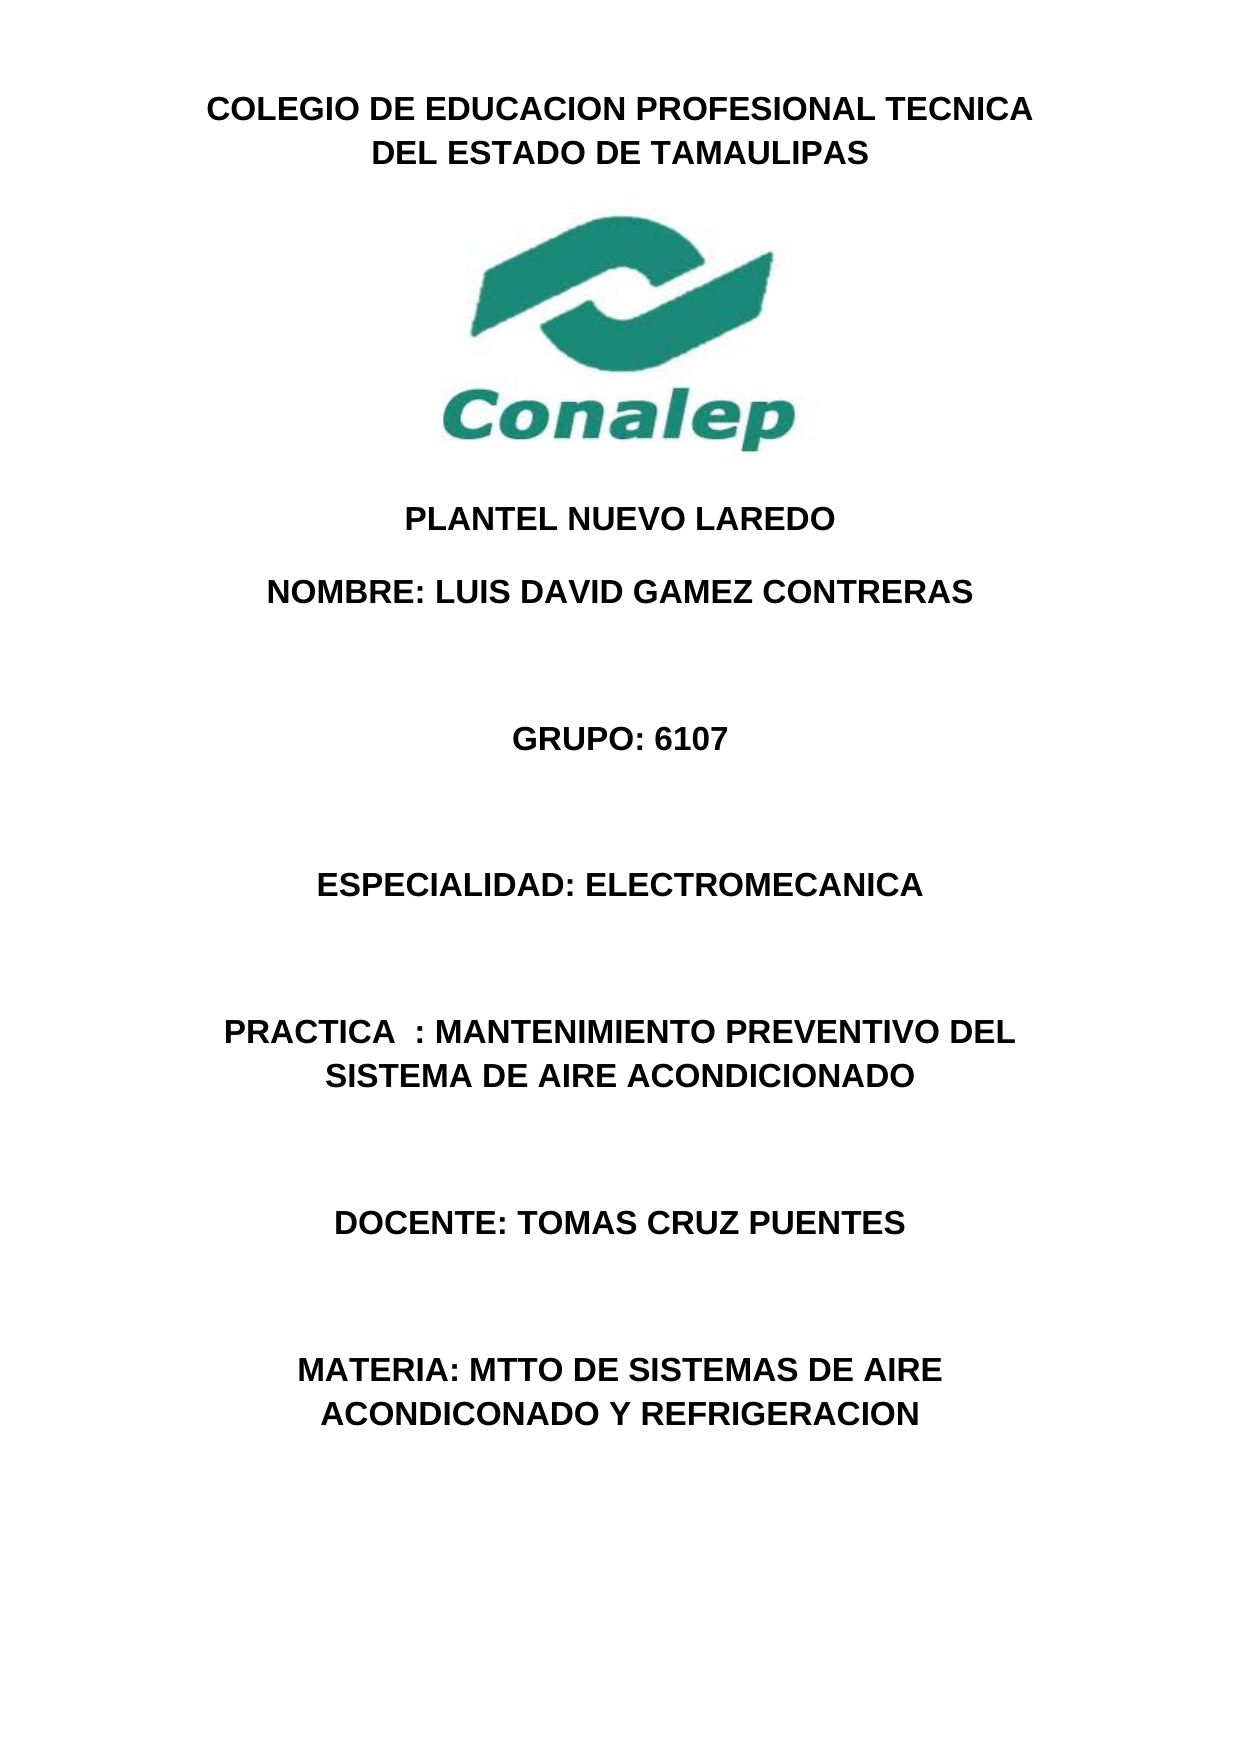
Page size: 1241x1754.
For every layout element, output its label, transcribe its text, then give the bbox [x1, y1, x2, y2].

text DOCENTE: TOMAS CRUZ PUENTES [177, 1203, 1063, 1241]
picture [417, 206, 823, 466]
text NOMBRE: LUIS DAVID GAMEZ CONTRERAS [177, 572, 1063, 611]
text GRUPO: 6107 [177, 719, 1063, 757]
text ESPECIALIDAD: ELECTROMECANICA [177, 866, 1063, 904]
text PLANTEL NUEVO LAREDO [177, 499, 1063, 537]
text MATERIA: MTTO DE SISTEMAS DE AIRE ACONDICONADO Y REFRIGERACION [177, 1350, 1063, 1432]
text COLEGIO DE EDUCACION PROFESIONAL TECNICA DEL ESTADO DE TAMAULIPAS [177, 89, 1063, 171]
text PRACTICA : MANTENIMIENTO PREVENTIVO DEL SISTEMA DE AIRE ACONDICIONADO [177, 1012, 1063, 1095]
